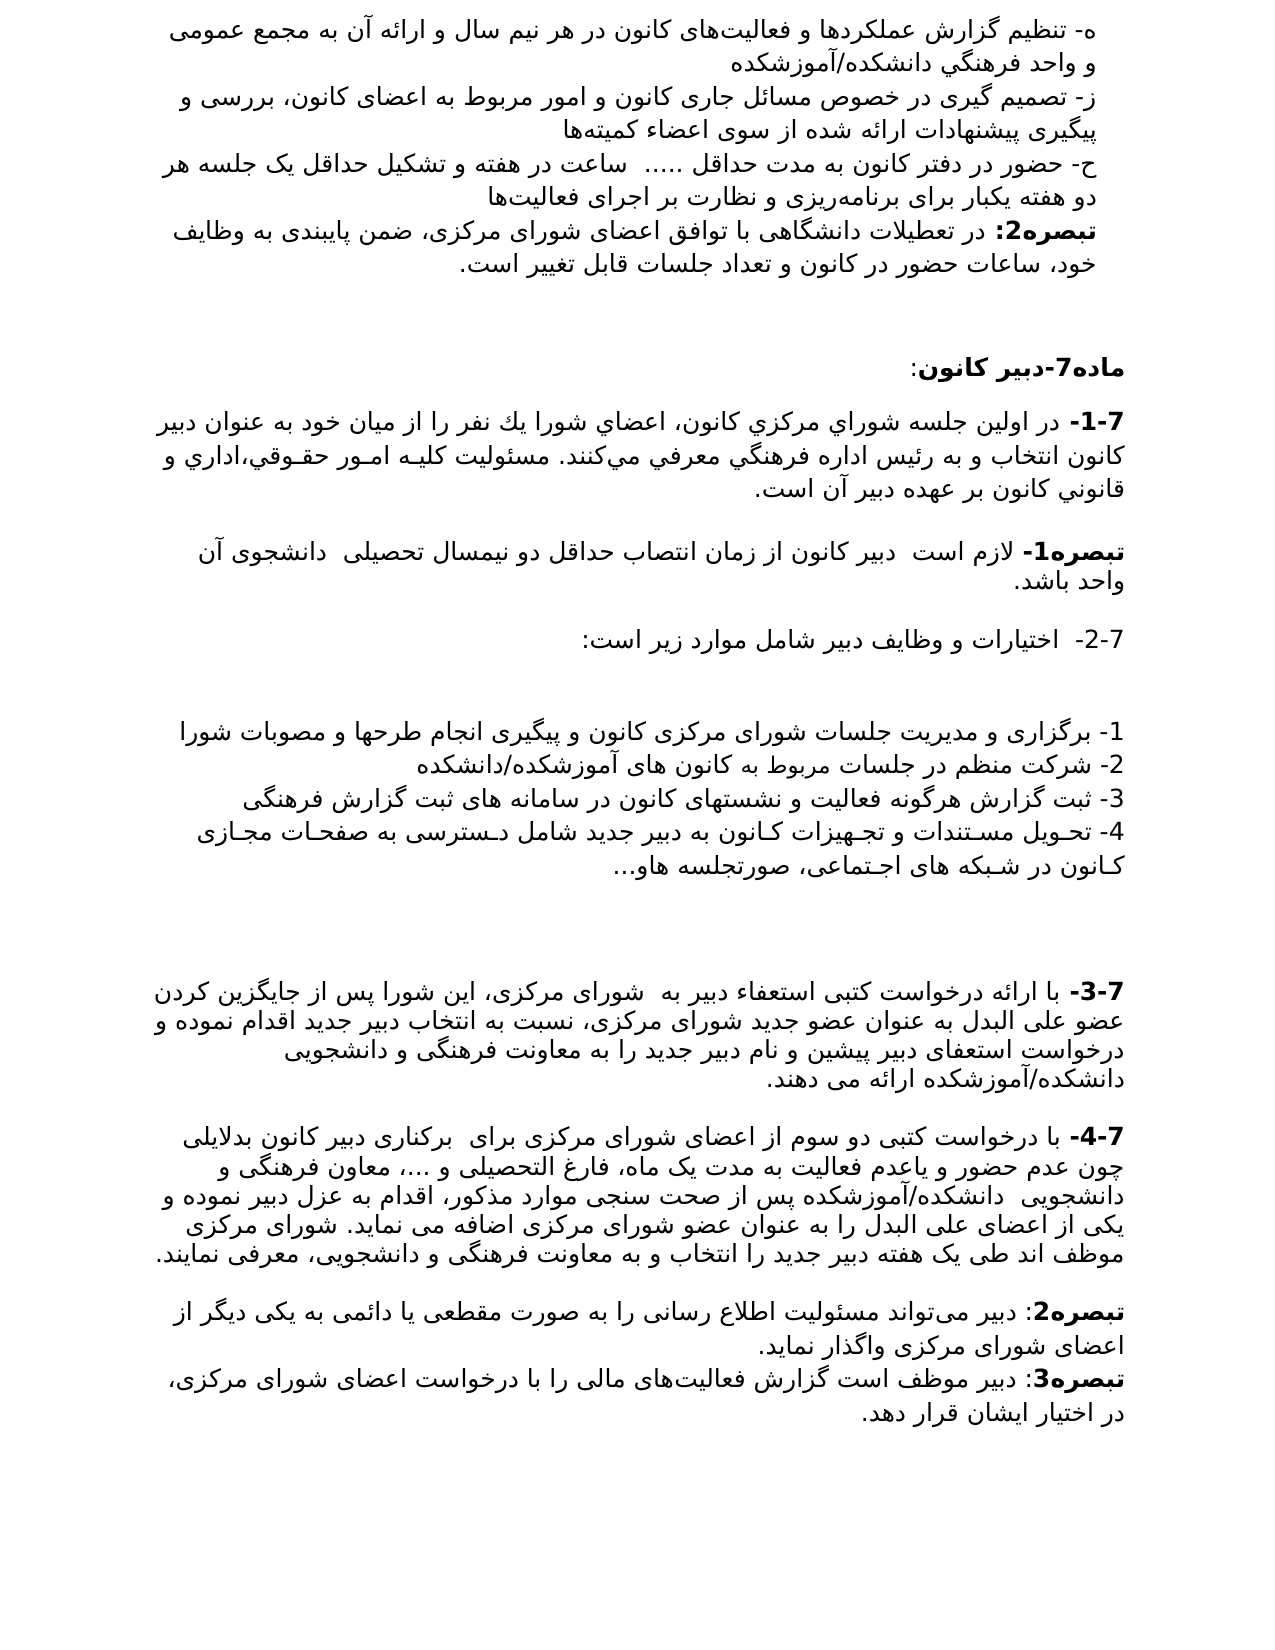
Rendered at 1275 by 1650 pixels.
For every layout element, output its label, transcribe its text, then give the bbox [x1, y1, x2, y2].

text تبصره3: دبیر موظف است گزارش فعالیت‌های مالی را با درخواست اعضای شورای مرکزی، در اختیار ایشان قرار دهد. [150, 1365, 1125, 1427]
text 3-7- با ارائه درخواست کتبی استعفاء دبیر به شورای مرکزی، این شورا پس از جایگزین کردن عضو علی البدل به عنوان عضو جدید شورای مرکزی، نسبت به انتخاب دبیر جدید اقدام نموده و درخواست استعفای دبیر پیشین و نام دبیر جدید را به معاونت فرهنگی و دانشجویی دانشکده/آموزشکده ارائه می دهند. [150, 977, 1125, 1093]
text 1-7- در اولين جلسه شوراي مركزي كانون، اعضاي شورا يك نفر را از ميان خود به عنوان دبير كانون انتخاب و به رئیس اداره فرهنگي معرفي مي‌كنند. مسئوليت كليـه امـور حقـوقي،اداري و قانوني كانون بر عهده دبير آن است. [150, 407, 1125, 504]
text 4-7- با درخواست کتبی دو سوم از اعضای شورای مرکزی برای برکناری دبیر کانون بدلایلی چون عدم حضور و یاعدم فعالیت به مدت یک ماه، فارغ التحصیلی و ...، معاون فرهنگی و دانشجویی دانشکده/آموزشکده پس از صحت سنجی موارد مذکور، اقدام به عزل دبیر نموده و یکی از اعضای علی البدل را به عنوان عضو شورای مرکزی اضافه می نماید. شورای مرکزی موظف اند طی یک هفته دبیر جدید را انتخاب و به معاونت فرهنگی و دانشجویی، معرفی نمایند. [150, 1123, 1125, 1268]
text ماده7-دبیر کانون: [150, 353, 1125, 382]
text ز- تصمیم گیری در خصوص مسائل جاری کانون و امور مربوط به اعضای کانون، بررسی و پیگیری پیشنهادات ارائه شده از سوی‌ اعضاء کمیته‌ها [150, 82, 1097, 144]
text 2-7- اختیارات و وظایف دبیر شامل موارد زیر است: [150, 625, 1125, 654]
text تبصره2: در تعطیلات دانشگاهی با توافق اعضای شورای مرکزی، ضمن پایبندی به وظایف خود، ساعات حضور در کانون و تعداد جلسات قابل تغییر است. [150, 216, 1097, 279]
text ه- تنظیم گزارش عملکردها و فعالیت‌های کانون در هر نیم سال و ارائه آن به مجمع عمومی و واحد فرهنگي دانشکده/آموزشکده [150, 15, 1097, 77]
text تبصره2: دبیر می‌تواند مسئولیت اطلاع رسانی را به صورت مقطعی یا دائمی به یکی دیگر از اعضای شورای مرکزی واگذار نماید. [150, 1298, 1125, 1360]
text تبصره1- لازم است دبیر کانون از زمان انتصاب حداقل دو نیمسال تحصیلی دانشجوی آن واحد باشد. [150, 537, 1125, 596]
text 1- برگزاری و مدیریت جلسات شورای مرکزی کانون و پیگیری انجام طرحها و مصوبات شورا 2- شرکت منظم در جلسات مربوط به کانون های آموزشکده/دانشکده 3- ثبت گزارش هرگونه فعالیت و نشستهای کانون در سامانه های ثبت گزارش فرهنگی 4- تحـویل مسـتندات و تجـهیزات کـانون به دبیر جدید شامل دـسترسی به صفحـات مجـازی کـانون در شـبکه های اجـتماعی، صورتجلسه هاو... [150, 683, 1125, 880]
text ح- حضور در دفتر کانون به مدت حداقل ..... ساعت در هفته و تشکیل حداقل یک جلسه هر دو هفته یکبار برای برنامه‌ریزی و نظارت بر اجرای فعالیت‌ها [150, 149, 1097, 212]
